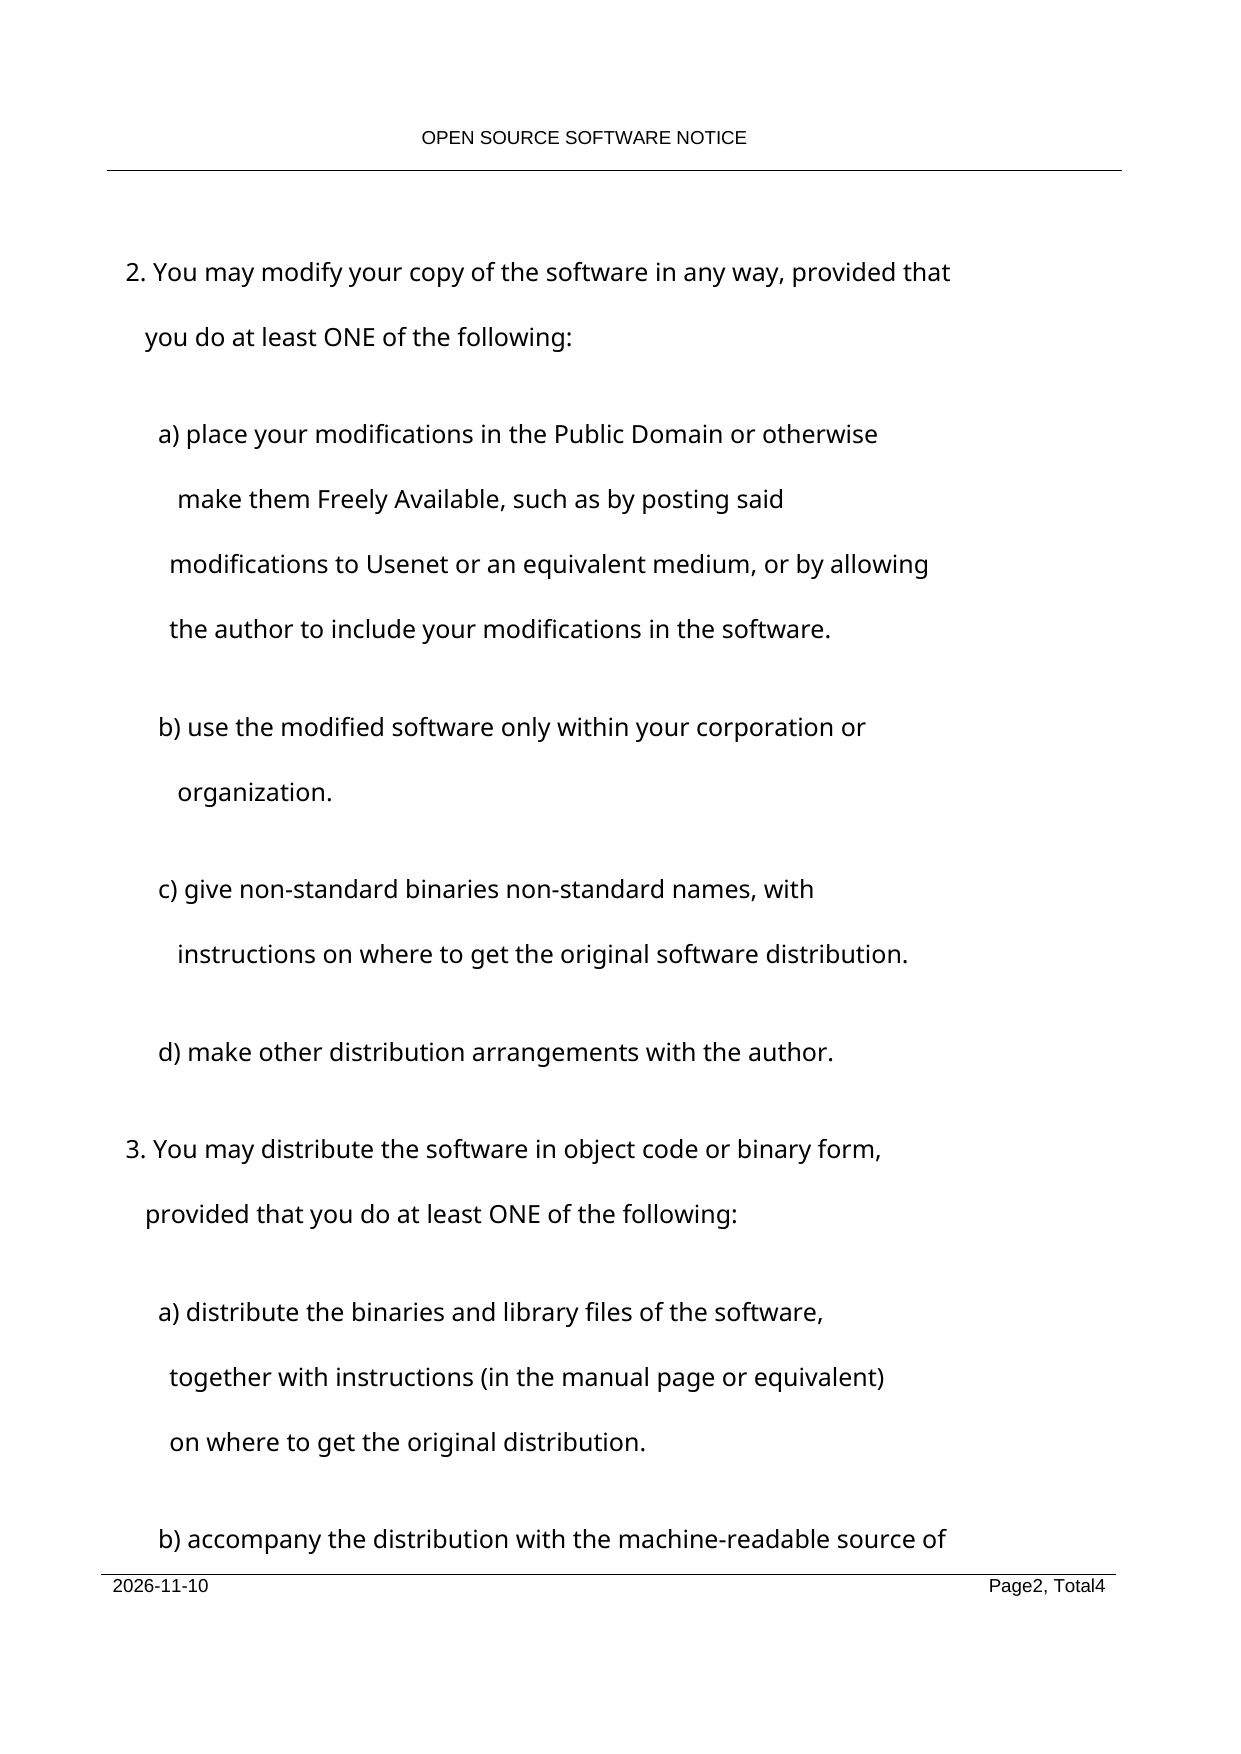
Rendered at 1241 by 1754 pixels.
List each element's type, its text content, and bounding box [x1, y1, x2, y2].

text provided that you do at least ONE of the following: [112, 1181, 1128, 1246]
text a) place your modifications in the Public Domain or otherwise [112, 401, 1128, 466]
text make them Freely Available, such as by posting said [112, 466, 1128, 531]
text b) accompany the distribution with the machine-readable source of [112, 1506, 1128, 1571]
text modifications to Usenet or an equivalent medium, or by allowing [112, 531, 1128, 596]
text a) distribute the binaries and library files of the software, [112, 1279, 1128, 1344]
text together with instructions (in the manual page or equivalent) [112, 1344, 1128, 1409]
text instructions on where to get the original software distribution. [112, 921, 1128, 986]
text 2. You may modify your copy of the software in any way, provided that [112, 239, 1128, 304]
text b) use the modified software only within your corporation or [112, 694, 1128, 759]
text d) make other distribution arrangements with the author. [112, 1019, 1128, 1084]
text on where to get the original distribution. [112, 1409, 1128, 1474]
text 3. You may distribute the software in object code or binary form, [112, 1116, 1128, 1181]
text you do at least ONE of the following: [112, 304, 1128, 369]
text the author to include your modifications in the software. [112, 596, 1128, 661]
text organization. [112, 759, 1128, 824]
text c) give non-standard binaries non-standard names, with [112, 856, 1128, 921]
